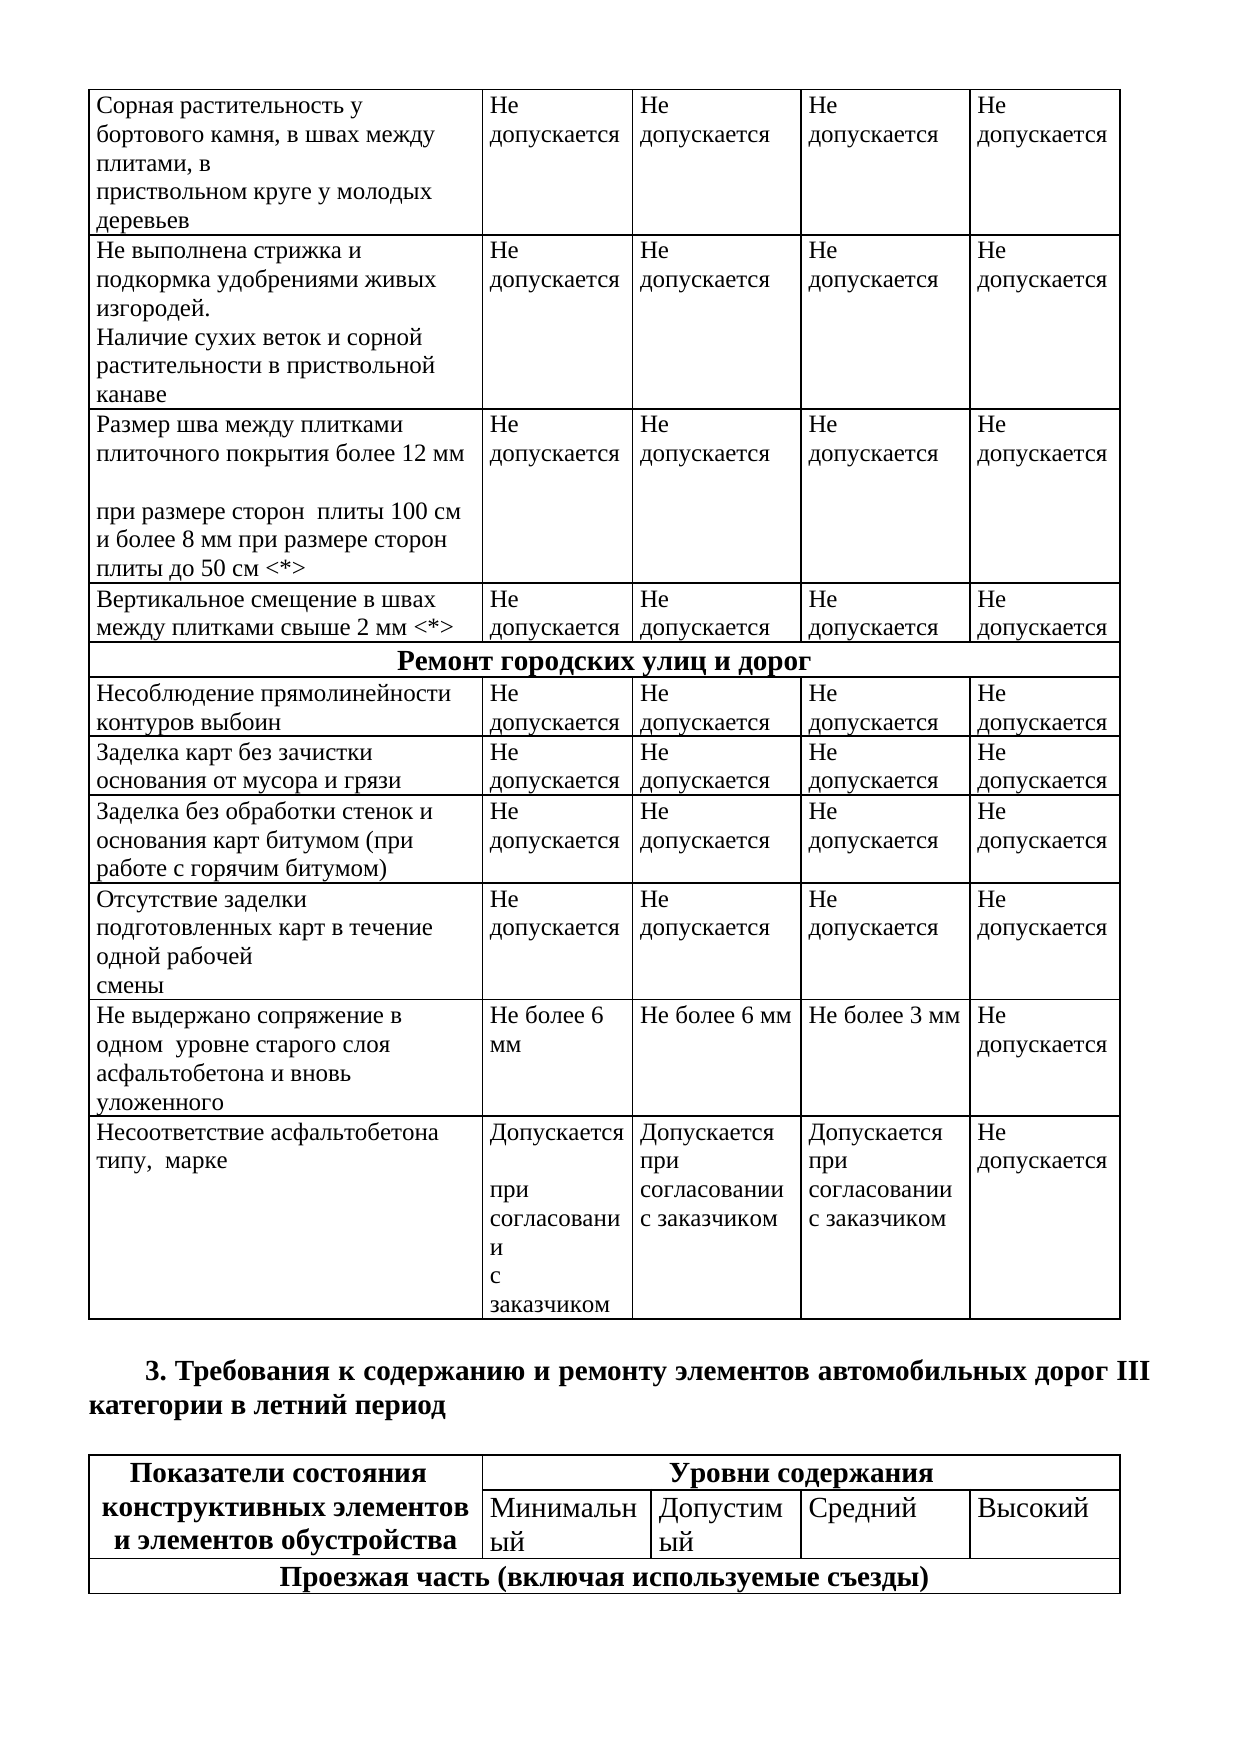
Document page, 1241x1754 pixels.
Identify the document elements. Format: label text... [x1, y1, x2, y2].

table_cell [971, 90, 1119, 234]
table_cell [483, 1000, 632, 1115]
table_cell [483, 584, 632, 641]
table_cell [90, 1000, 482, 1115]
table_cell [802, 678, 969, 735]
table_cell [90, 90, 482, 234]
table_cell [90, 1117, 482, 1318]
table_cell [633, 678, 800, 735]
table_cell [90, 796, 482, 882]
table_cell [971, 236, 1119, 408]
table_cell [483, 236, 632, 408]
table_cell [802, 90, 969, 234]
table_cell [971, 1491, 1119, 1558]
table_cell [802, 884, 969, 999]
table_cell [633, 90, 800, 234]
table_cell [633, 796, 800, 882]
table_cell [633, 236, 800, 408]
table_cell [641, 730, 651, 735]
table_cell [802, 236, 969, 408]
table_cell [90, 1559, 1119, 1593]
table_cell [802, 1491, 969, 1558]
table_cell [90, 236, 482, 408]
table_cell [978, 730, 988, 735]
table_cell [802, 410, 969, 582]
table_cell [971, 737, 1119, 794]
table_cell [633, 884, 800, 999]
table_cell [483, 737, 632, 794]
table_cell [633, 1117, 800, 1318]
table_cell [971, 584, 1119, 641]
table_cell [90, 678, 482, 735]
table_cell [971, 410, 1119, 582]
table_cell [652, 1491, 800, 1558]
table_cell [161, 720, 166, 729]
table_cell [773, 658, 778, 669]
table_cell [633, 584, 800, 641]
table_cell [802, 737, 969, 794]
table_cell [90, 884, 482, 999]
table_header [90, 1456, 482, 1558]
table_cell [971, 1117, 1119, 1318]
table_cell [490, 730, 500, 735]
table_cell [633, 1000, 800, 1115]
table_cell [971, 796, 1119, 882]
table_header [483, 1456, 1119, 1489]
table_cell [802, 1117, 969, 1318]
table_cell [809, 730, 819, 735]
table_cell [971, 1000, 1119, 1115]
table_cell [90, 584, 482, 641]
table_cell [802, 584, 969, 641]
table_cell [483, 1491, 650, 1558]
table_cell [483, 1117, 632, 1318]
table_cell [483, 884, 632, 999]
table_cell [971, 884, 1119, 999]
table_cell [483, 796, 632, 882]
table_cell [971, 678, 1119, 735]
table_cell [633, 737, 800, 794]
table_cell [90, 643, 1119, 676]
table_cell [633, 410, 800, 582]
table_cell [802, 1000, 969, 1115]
text 3. Требования к содержанию и ремонту элементов автомобильных дорог III категории в летний период [89, 1353, 1152, 1420]
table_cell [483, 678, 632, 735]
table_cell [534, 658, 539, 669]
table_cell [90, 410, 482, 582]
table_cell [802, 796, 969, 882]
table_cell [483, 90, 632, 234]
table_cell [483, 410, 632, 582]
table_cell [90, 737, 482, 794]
